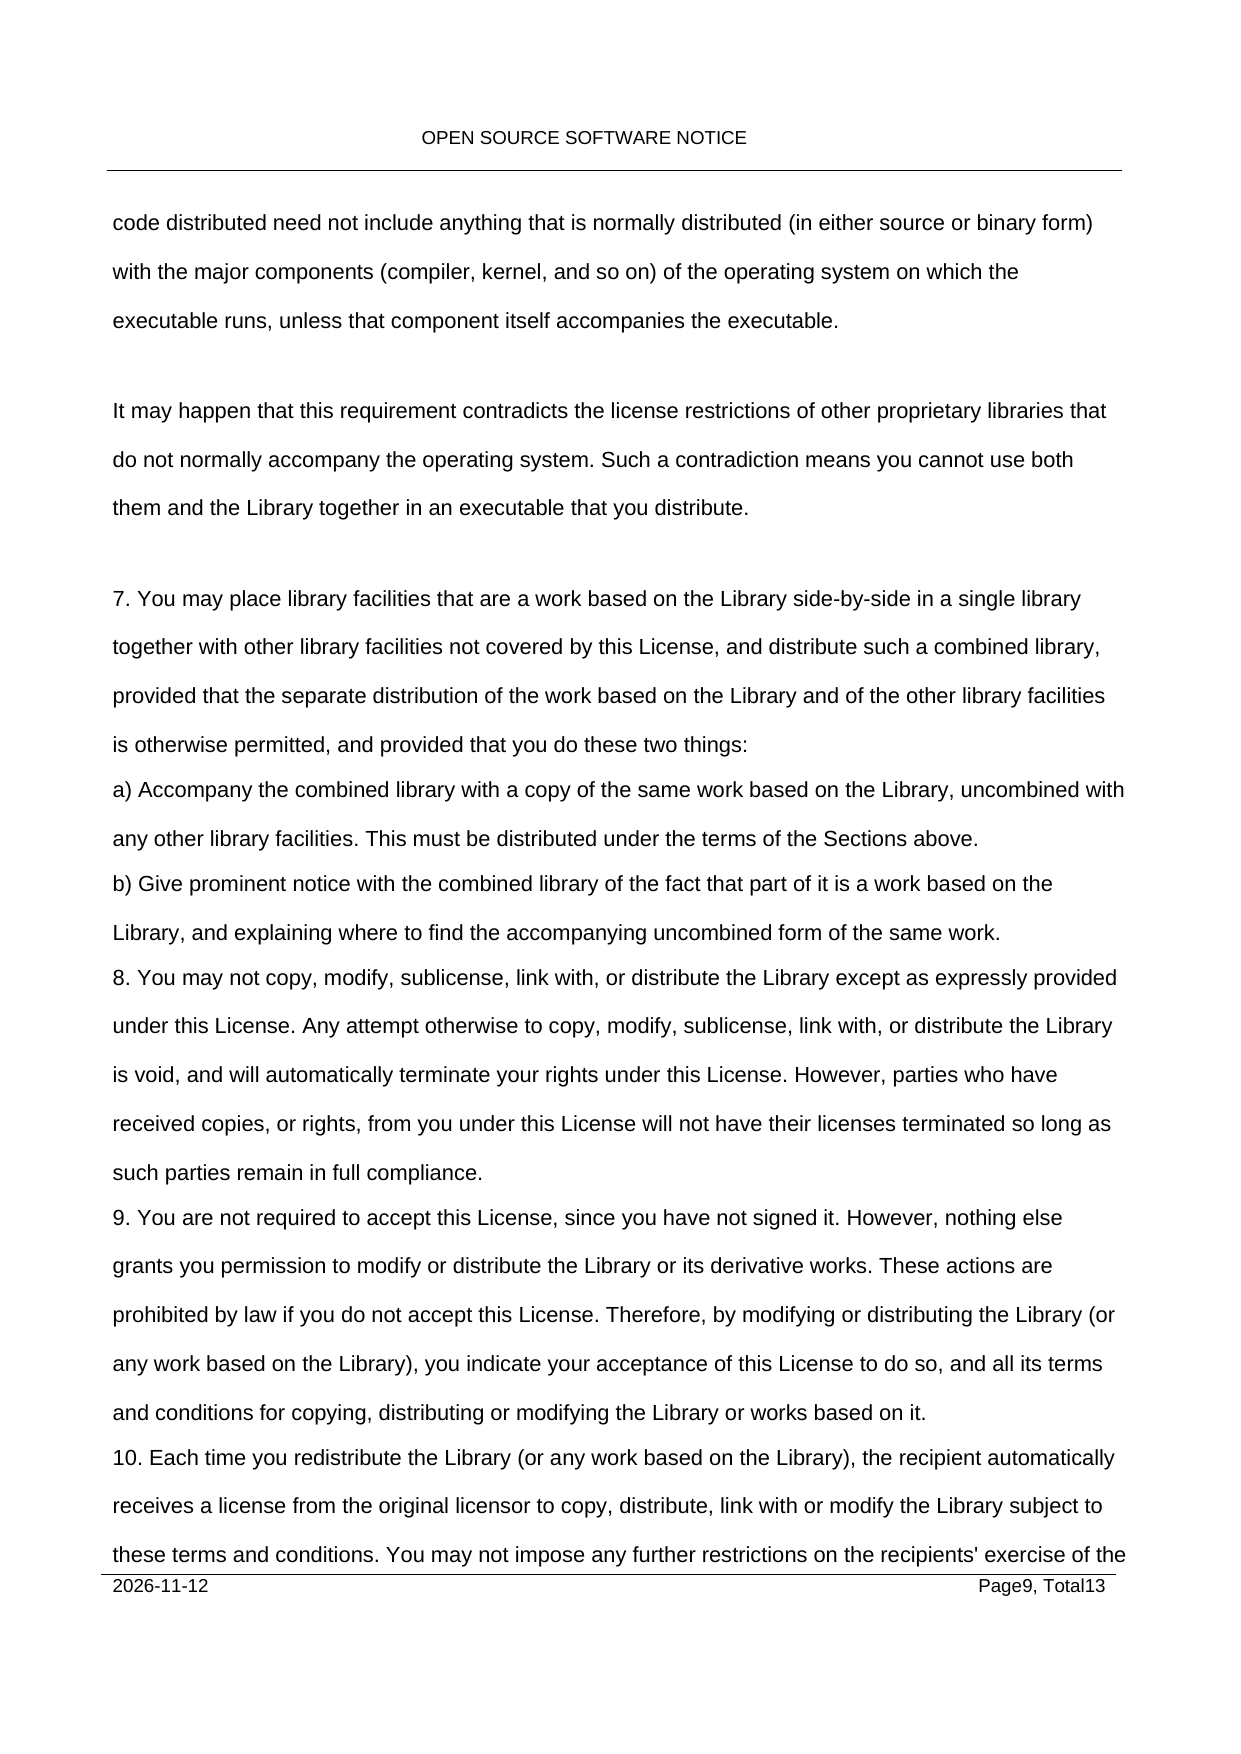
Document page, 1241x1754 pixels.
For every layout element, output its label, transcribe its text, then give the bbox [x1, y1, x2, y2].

text 8. You may not copy, modify, sublicense, link with, or distribute the Library except as expressly provided under this License. Any attempt otherwise to copy, modify, sublicense, link with, or distribute the Library is void, and will automatically terminate your rights under this License. However, parties who have received copies, or rights, from you under this License will not have their licenses terminated so long as such parties remain in full compliance. [112, 961, 1128, 1188]
text b) Give prominent notice with the combined library of the fact that part of it is a work based on the Library, and explaining where to find the accompanying uncombined form of the same work. [112, 867, 1128, 948]
text 7. You may place library facilities that are a work based on the Library side-by-side in a single library together with other library facilities not covered by this License, and distribute such a combined library, provided that the separate distribution of the work based on the Library and of the other library facilities is otherwise permitted, and provided that you do these two things: [112, 582, 1128, 761]
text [112, 1441, 1128, 1571]
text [112, 206, 1128, 336]
text a) Accompany the combined library with a copy of the same work based on the Library, uncombined with any other library facilities. This must be distributed under the terms of the Sections above. [112, 773, 1128, 854]
text It may happen that this requirement contradicts the license restrictions of other proprietary libraries that do not normally accompany the operating system. Such a contradiction means you cannot use both them and the Library together in an executable that you distribute. [112, 394, 1128, 524]
text 9. You are not required to accept this License, since you have not signed it. However, nothing else grants you permission to modify or distribute the Library or its derivative works. These actions are prohibited by law if you do not accept this License. Therefore, by modifying or distributing the Library (or any work based on the Library), you indicate your acceptance of this License to do so, and all its terms and conditions for copying, distributing or modifying the Library or works based on it. [112, 1201, 1128, 1428]
